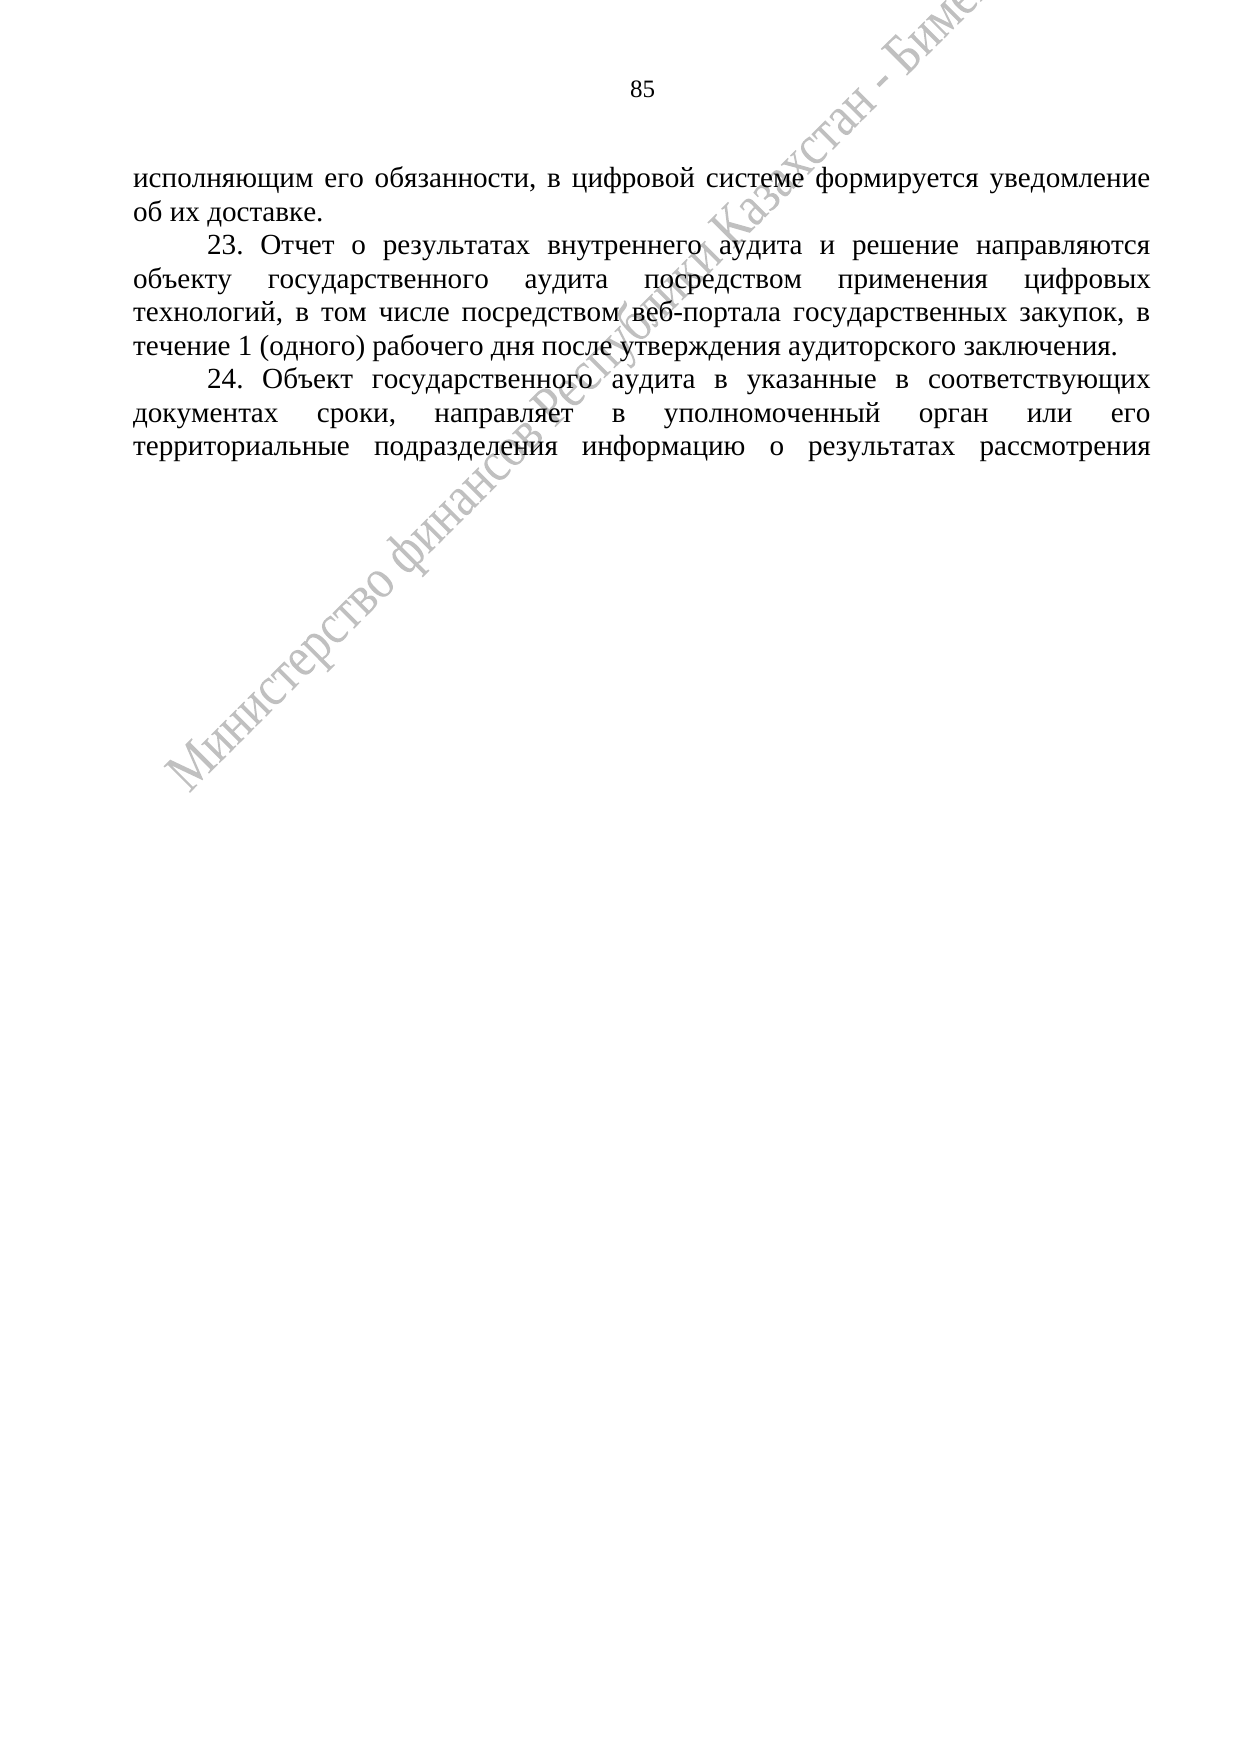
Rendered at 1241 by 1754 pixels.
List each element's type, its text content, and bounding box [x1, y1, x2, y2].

text При получении Аудиторского заключения и предписания и их прочтении первым руководителем объекта государственного аудита или лицом, исполняющим его обязанности, в цифровой системе формируется уведомление об их доставке. [133, 160, 1152, 227]
text 23. Отчет о результатах внутреннего аудита и решение направляются объекту государственного аудита посредством применения цифровых технологий, в том числе посредством веб-портала государственных закупок, в течение 1 (одного) рабочего дня после утверждения аудиторского заключения. [133, 227, 1152, 361]
text 24. Объект государственного аудита в указанные в соответствующих документах сроки, направляет в уполномоченный орган или его территориальные подразделения информацию о результатах рассмотрения рекомендаций и об исполнении предписания, посредством применения цифровых технологий, в том числе посредством веб-портала государственных закупок. [133, 361, 1152, 462]
